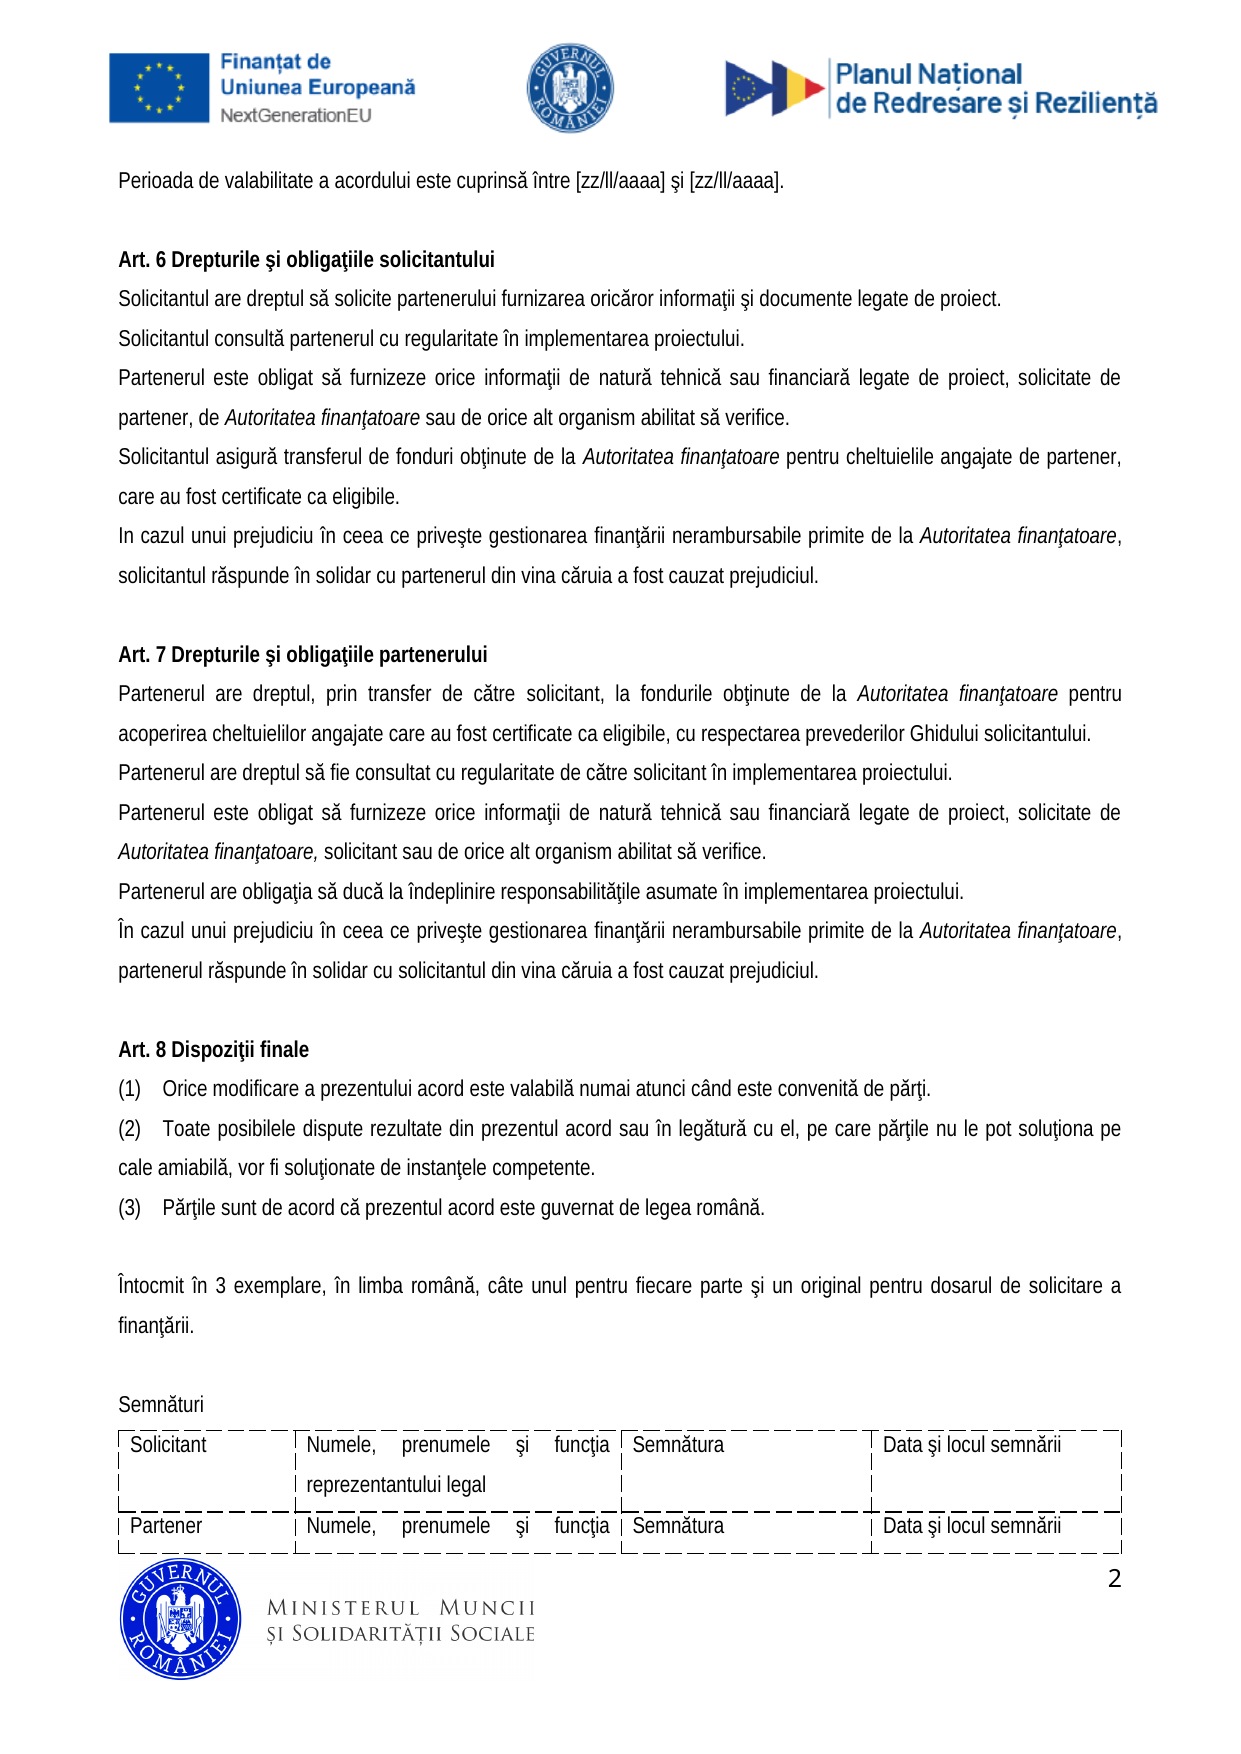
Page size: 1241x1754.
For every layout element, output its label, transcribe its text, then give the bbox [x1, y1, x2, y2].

picture [56, 23, 1164, 154]
table_cell Semnătura [621, 1511, 872, 1553]
text Partenerul este obligat să furnizeze orice informaţii de natură tehnică sau financiară legate de proiect, solicitate de partener, de Autoritatea finanţatoare sau de orice alt organism abilitat să verifice. [118, 364, 1122, 430]
text Solicitantul are dreptul să solicite partenerului furnizarea oricăror informaţii şi documente legate de proiect. [118, 285, 1122, 312]
text Perioada de valabilitate a acordului este cuprinsă între [zz/ll/aaaa] şi [zz/ll/aaaa]. [118, 149, 1122, 193]
table_header Solicitant [119, 1430, 295, 1511]
list Părţile sunt de acord că prezentul acord este guvernat de legea română. [118, 1193, 1122, 1220]
text Partenerul are dreptul, prin transfer de către solicitant, la fondurile obţinute de la Autoritatea finanţatoare pentru acoperirea cheltuielilor angajate care au fost certificate ca eligibile, cu respectarea prevederilor Ghidului solicitantului. [118, 680, 1122, 746]
table_cell Numele, prenumele şi funcţia reprezentantului legal [295, 1511, 621, 1553]
table_cell Data şi locul semnării [872, 1511, 1122, 1553]
table_header Semnătura [621, 1430, 872, 1511]
text Semnături [118, 1391, 1122, 1417]
text În cazul unui prejudiciu în ceea ce priveşte gestionarea finanţării nerambursabile primite de la Autoritatea finanţatoare, partenerul răspunde în solidar cu solicitantul din vina căruia a fost cauzat prejudiciul. [118, 917, 1122, 983]
list Toate posibilele dispute rezultate din prezentul acord sau în legătură cu el, pe care părţile nu le pot soluţiona pe cale amiabilă, vor fi soluţionate de instanţele competente. [118, 1114, 1122, 1180]
text Partenerul are obligaţia să ducă la îndeplinire responsabilităţile asumate în implementarea proiectului. [118, 878, 1122, 904]
text In cazul unui prejudiciu în ceea ce priveşte gestionarea finanţării nerambursabile primite de la Autoritatea finanţatoare, solicitantul răspunde în solidar cu partenerul din vina căruia a fost cauzat prejudiciul. [118, 522, 1122, 588]
picture [118, 1556, 534, 1681]
text Partenerul este obligat să furnizeze orice informaţii de natură tehnică sau financiară legate de proiect, solicitate de Autoritatea finanţatoare, solicitant sau de orice alt organism abilitat să verifice. [118, 799, 1122, 864]
text Solicitantul consultă partenerul cu regularitate în implementarea proiectului. [118, 325, 1122, 351]
table_header Numele, prenumele şi funcţia reprezentantului legal [295, 1430, 621, 1511]
text Întocmit în 3 exemplare, în limba română, câte unul pentru fiecare parte şi un original pentru dosarul de solicitare a finanţării. [118, 1272, 1122, 1338]
list Orice modificare a prezentului acord este valabilă numai atunci când este convenită de părţi. [118, 1075, 1122, 1101]
table_cell Partener [119, 1511, 295, 1553]
text Solicitantul asigură transferul de fonduri obţinute de la Autoritatea finanţatoare pentru cheltuielile angajate de partener, care au fost certificate ca eligibile. [118, 443, 1122, 509]
text Art. 7 Drepturile şi obligaţiile partenerului [118, 641, 1122, 667]
text Art. 6 Drepturile şi obligaţiile solicitantului [118, 246, 1122, 272]
text Art. 8 Dispoziţii finale [118, 1036, 1122, 1062]
table_header Data şi locul semnării [872, 1430, 1122, 1511]
text Partenerul are dreptul să fie consultat cu regularitate de către solicitant în implementarea proiectului. [118, 759, 1122, 786]
